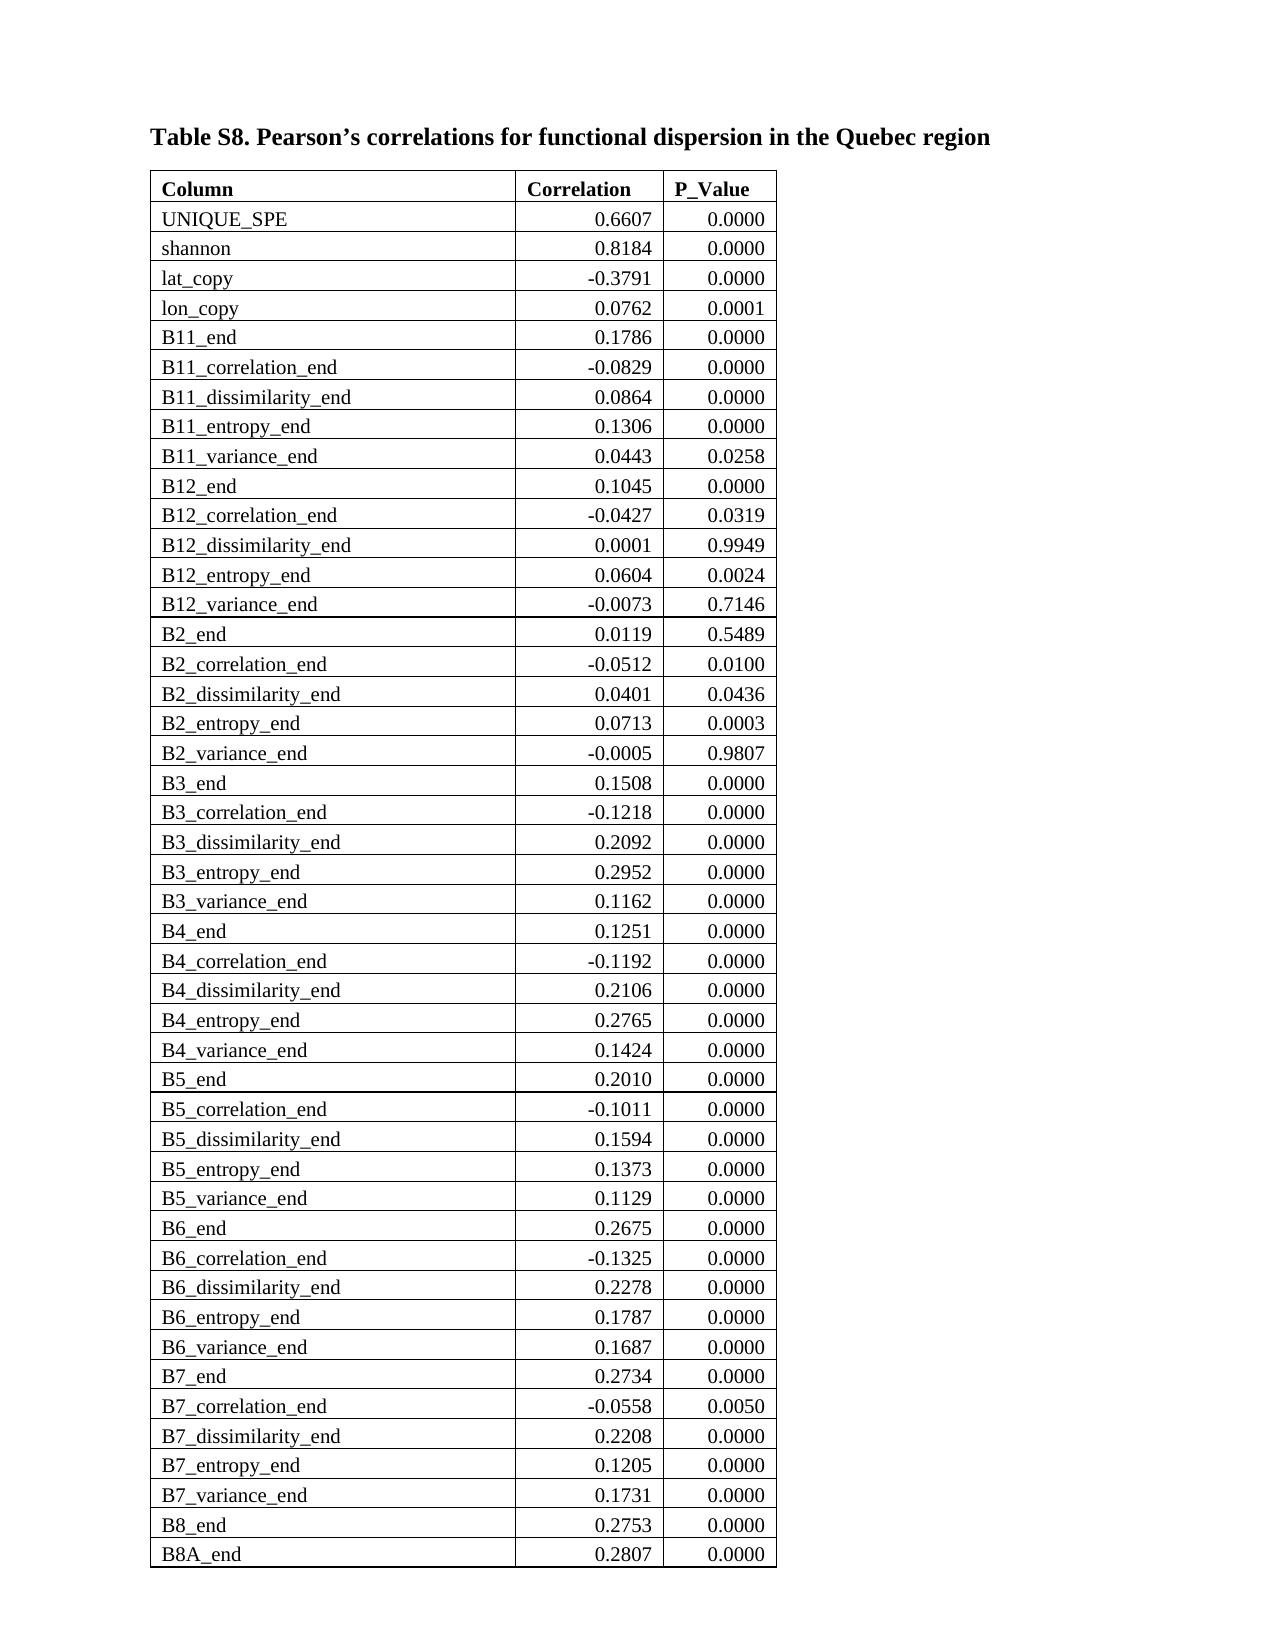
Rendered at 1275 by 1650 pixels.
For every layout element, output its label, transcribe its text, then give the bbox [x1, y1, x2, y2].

table_header Correlation [516, 171, 663, 201]
table_cell -0.1325 [516, 1241, 663, 1269]
table_cell -0.0558 [516, 1389, 663, 1418]
table_cell B3_correlation_end [151, 796, 515, 824]
table_cell 0.2753 [516, 1508, 663, 1537]
table_cell B7_end [151, 1360, 515, 1388]
table_cell 0.7146 [664, 588, 776, 616]
table_cell B3_dissimilarity_end [151, 825, 515, 854]
table_cell 0.0000 [664, 410, 776, 438]
table_cell B7_variance_end [151, 1479, 515, 1507]
table_cell -0.3791 [516, 261, 663, 290]
table_cell 0.2010 [516, 1063, 663, 1091]
table_cell 0.0000 [664, 1300, 776, 1329]
table_cell 0.0000 [664, 350, 776, 379]
table_cell 0.0000 [664, 1419, 776, 1448]
table_cell 0.0000 [664, 1360, 776, 1388]
table_cell 0.2765 [516, 1004, 663, 1032]
table_cell 0.0000 [664, 1004, 776, 1032]
table_cell 0.6607 [516, 202, 663, 231]
table_cell B4_dissimilarity_end [151, 974, 515, 1002]
table_cell 0.0604 [516, 558, 663, 587]
table_cell lat_copy [151, 261, 515, 290]
table_cell 0.0000 [664, 855, 776, 884]
table_cell -0.0005 [516, 736, 663, 765]
table_cell shannon [151, 232, 515, 260]
table_cell B11_end [151, 321, 515, 349]
table_cell 0.0000 [664, 1033, 776, 1062]
table_cell 0.0000 [664, 974, 776, 1002]
table_cell B11_correlation_end [151, 350, 515, 379]
table_cell 0.0258 [664, 439, 776, 468]
table_cell B6_entropy_end [151, 1300, 515, 1329]
table_cell B2_end [151, 618, 515, 646]
table_cell 0.0436 [664, 677, 776, 706]
table_cell 0.0050 [664, 1389, 776, 1418]
table_cell 0.2675 [516, 1211, 663, 1240]
table_cell 0.1508 [516, 766, 663, 794]
text Table S8. Pearson’s correlations for functional dispersion in the Quebec region [150, 122, 1125, 151]
table_cell 0.0000 [664, 1538, 776, 1566]
table_cell 0.0100 [664, 647, 776, 676]
table_cell B5_correlation_end [151, 1093, 515, 1121]
table_cell -0.1218 [516, 796, 663, 824]
table_cell 0.2208 [516, 1419, 663, 1448]
table_cell 0.0000 [664, 914, 776, 943]
table_cell B11_variance_end [151, 439, 515, 468]
table_cell B4_end [151, 914, 515, 943]
table_cell -0.0427 [516, 499, 663, 527]
table_cell lon_copy [151, 291, 515, 319]
table_cell B8_end [151, 1508, 515, 1537]
table_cell B12_dissimilarity_end [151, 529, 515, 557]
table_cell 0.2278 [516, 1271, 663, 1299]
table_cell -0.1011 [516, 1093, 663, 1121]
table_cell 0.0001 [664, 291, 776, 319]
table_cell -0.0512 [516, 647, 663, 676]
table_cell 0.1251 [516, 914, 663, 943]
table_cell 0.9807 [664, 736, 776, 765]
table_cell 0.0762 [516, 291, 663, 319]
table_cell 0.0000 [664, 321, 776, 349]
table_cell B5_entropy_end [151, 1152, 515, 1181]
table_cell 0.1373 [516, 1152, 663, 1181]
table_cell 0.0000 [664, 1211, 776, 1240]
table_cell B3_entropy_end [151, 855, 515, 884]
table_cell 0.0000 [664, 796, 776, 824]
table_cell B6_dissimilarity_end [151, 1271, 515, 1299]
table_cell 0.0000 [664, 380, 776, 409]
table_header Column [151, 171, 515, 201]
table_cell 0.1424 [516, 1033, 663, 1062]
table_cell 0.1731 [516, 1479, 663, 1507]
table_cell B4_entropy_end [151, 1004, 515, 1032]
table_header P_Value [664, 171, 776, 201]
table_cell 0.0000 [664, 1063, 776, 1091]
table_cell 0.0319 [664, 499, 776, 527]
table_cell B7_entropy_end [151, 1449, 515, 1477]
table_cell B12_variance_end [151, 588, 515, 616]
table_cell B2_correlation_end [151, 647, 515, 676]
table_cell B3_variance_end [151, 885, 515, 913]
table_cell B12_entropy_end [151, 558, 515, 587]
table_cell 0.0000 [664, 885, 776, 913]
table_cell -0.1192 [516, 944, 663, 973]
table_cell -0.0073 [516, 588, 663, 616]
table_cell B2_variance_end [151, 736, 515, 765]
table_cell B7_dissimilarity_end [151, 1419, 515, 1448]
table_cell 0.2106 [516, 974, 663, 1002]
table_cell 0.2952 [516, 855, 663, 884]
table_cell B3_end [151, 766, 515, 794]
table_cell 0.0000 [664, 1241, 776, 1269]
table_cell 0.0000 [664, 1508, 776, 1537]
table_cell B4_correlation_end [151, 944, 515, 973]
table_cell 0.0000 [664, 766, 776, 794]
table_cell B2_entropy_end [151, 707, 515, 735]
table_cell B8A_end [151, 1538, 515, 1566]
table_cell 0.1787 [516, 1300, 663, 1329]
table_cell B6_correlation_end [151, 1241, 515, 1269]
table_cell 0.0000 [664, 232, 776, 260]
table_cell 0.8184 [516, 232, 663, 260]
table_cell 0.1306 [516, 410, 663, 438]
table_cell 0.5489 [664, 618, 776, 646]
table_cell B12_end [151, 469, 515, 498]
table_cell 0.0000 [664, 944, 776, 973]
table_cell 0.0000 [664, 261, 776, 290]
table_cell 0.1594 [516, 1122, 663, 1151]
table_cell 0.0000 [664, 1479, 776, 1507]
table_cell B4_variance_end [151, 1033, 515, 1062]
table_cell 0.0000 [664, 469, 776, 498]
table_cell B5_end [151, 1063, 515, 1091]
table_cell 0.0000 [664, 1152, 776, 1181]
table_cell 0.1687 [516, 1330, 663, 1359]
table_cell B2_dissimilarity_end [151, 677, 515, 706]
table_cell 0.0000 [664, 825, 776, 854]
table_cell 0.0713 [516, 707, 663, 735]
table_cell 0.0000 [664, 1449, 776, 1477]
table_cell 0.9949 [664, 529, 776, 557]
table_cell 0.2807 [516, 1538, 663, 1566]
table_cell 0.0000 [664, 1182, 776, 1210]
table_cell B5_variance_end [151, 1182, 515, 1210]
table_cell 0.1162 [516, 885, 663, 913]
table_cell 0.0000 [664, 1330, 776, 1359]
table_cell 0.1129 [516, 1182, 663, 1210]
table_cell UNIQUE_SPE [151, 202, 515, 231]
table_cell 0.0864 [516, 380, 663, 409]
table_cell 0.0000 [664, 1093, 776, 1121]
table_cell 0.0443 [516, 439, 663, 468]
table_cell B5_dissimilarity_end [151, 1122, 515, 1151]
table_cell 0.0024 [664, 558, 776, 587]
table_cell B12_correlation_end [151, 499, 515, 527]
table_cell B11_entropy_end [151, 410, 515, 438]
table_cell 0.0119 [516, 618, 663, 646]
table_cell 0.1205 [516, 1449, 663, 1477]
table_cell 0.0003 [664, 707, 776, 735]
table_cell 0.2734 [516, 1360, 663, 1388]
table_cell -0.0829 [516, 350, 663, 379]
table_cell 0.0000 [664, 1271, 776, 1299]
table_cell B7_correlation_end [151, 1389, 515, 1418]
table_cell B11_dissimilarity_end [151, 380, 515, 409]
table_cell B6_end [151, 1211, 515, 1240]
table_cell 0.1786 [516, 321, 663, 349]
table_cell 0.0001 [516, 529, 663, 557]
table_cell 0.1045 [516, 469, 663, 498]
table_cell 0.0000 [664, 1122, 776, 1151]
table_cell 0.2092 [516, 825, 663, 854]
table_cell B6_variance_end [151, 1330, 515, 1359]
table_cell 0.0401 [516, 677, 663, 706]
table_cell 0.0000 [664, 202, 776, 231]
